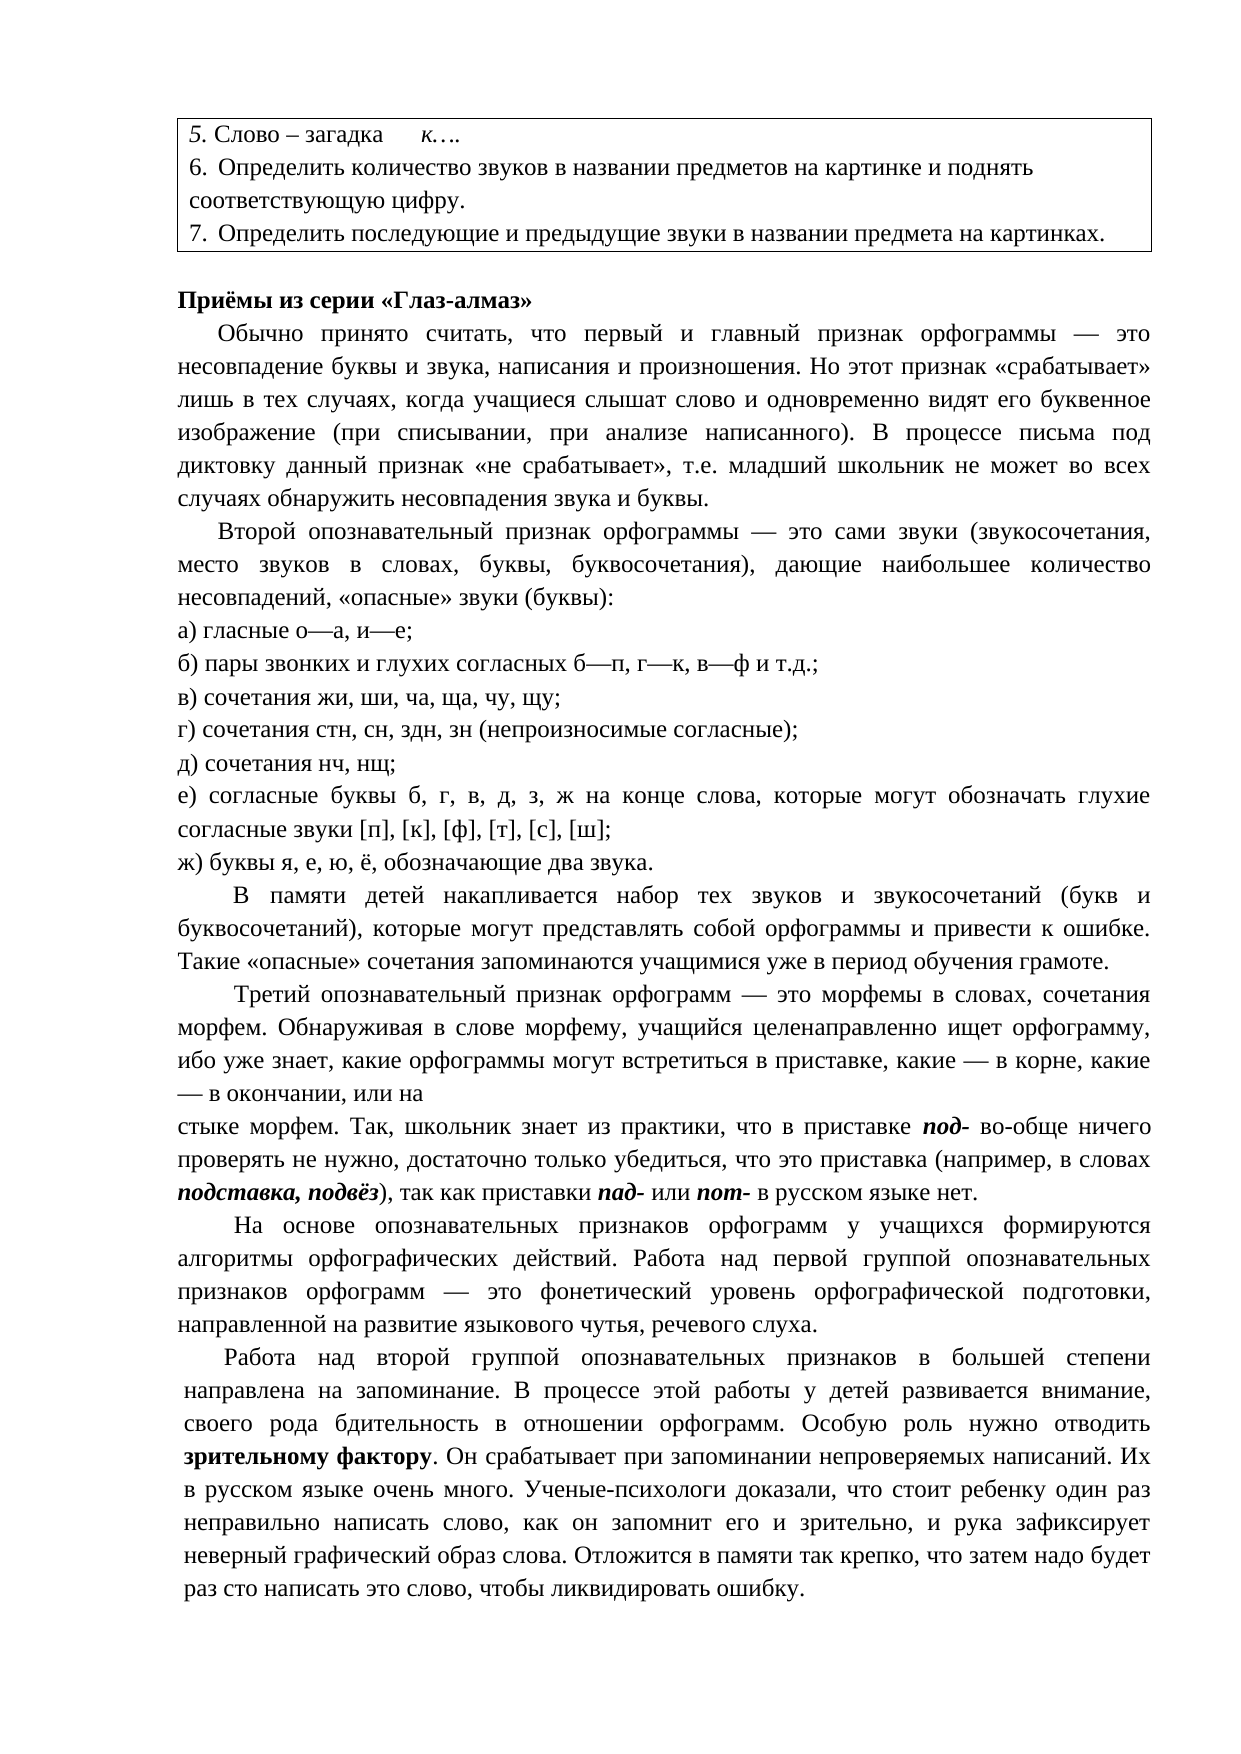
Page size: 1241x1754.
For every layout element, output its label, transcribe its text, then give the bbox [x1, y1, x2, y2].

list памяти детей накапливается набор тех звуков и звукосочетаний (букв и буквосочетаний), которые могут представлять собой орфограммы и привести к ошибке. Такие «опасные» сочетания запоминаются учащимися уже в период обучения грамоте. [177, 880, 1152, 974]
text ж) буквы я, е, ю, ё, обозначающие два звука. [177, 847, 1152, 875]
text стыке морфем. Так, школьник знает из практики, что в приставке под- во-обще ничего проверять не нужно, достаточно только убедиться, что это приставка (например, в словах подставка, подвёз), так как приставки пад- или пот- в русском языке нет. [177, 1111, 1152, 1206]
text Обычно принято считать, что первый и главный признак орфограммы — это несовпадение буквы и звука, написания и произношения. Но этот признак «срабатывает» лишь в тех случаях, когда учащиеся слышат слово и одновременно видят его буквенное изображение (при списывании, при анализе написанного). В процессе письма под диктовку данный признак «не срабатывает», т.е. младший школьник не может во всех случаях обнаружить несовпадения звука и буквы. [177, 318, 1152, 512]
text а) гласные о—а, и—е; [177, 616, 1152, 644]
text г) сочетания стн, сн, здн, зн (непроизносимые согласные); [177, 714, 1152, 743]
text На основе опознавательных признаков орфограмм у учащихся формируются алгоритмы орфографических действий. Работа над первой группой опознавательных признаков орфограмм — это фонетический уровень орфографической подготовки, направленной на развитие языкового чутья, речевого слуха. [177, 1210, 1152, 1338]
text Третий опознавательный признак орфограмм — это морфемы в словах, сочетания морфем. Обнаруживая в слове морфему, учащийся целенаправленно ищет орфограмму, ибо уже знает, какие орфограммы могут встретиться в приставке, какие — в корне, какие — в окончании, или на [177, 979, 1152, 1107]
text Второй опознавательный признак орфограммы — это сами звуки (звукосочетания, место звуков в словах, буквы, буквосочетания), дающие наибольшее количество несовпадений, «опасные» звуки (буквы): [177, 516, 1152, 611]
text б) пары звонких и глухих согласных б—п, г—к, в—ф и т.д.; [177, 648, 1152, 677]
text Работа над второй группой опознавательных признаков в большей степени направлена на запоминание. В процессе этой работы у детей развивается внимание, своего рода бдительность в отношении орфограмм. Особую роль нужно отводить зрительному фактору. Он срабатывает при запоминании непроверяемых написаний. Их в русском языке очень много. Ученые-психологи доказали, что стоит ребенку один раз неправильно написать слово, как он запомнит его и зрительно, и рука зафиксирует неверный графический образ слова. Отложится в памяти так крепко, что затем надо будет раз сто написать это слово, чтобы ликвидировать ошибку. [183, 1342, 1152, 1602]
text е) согласные буквы б, г, в, д, з, ж на конце слова, которые могут обозначать глухие согласные звуки [п], [к], [ф], [т], [с], [ш]; [177, 781, 1152, 842]
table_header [178, 119, 1151, 251]
text д) сочетания нч, нщ; [177, 748, 1152, 776]
text Приёмы из серии «Глаз-алмаз» [177, 285, 1152, 314]
text в) сочетания жи, ши, ча, ща, чу, щу; [177, 682, 1152, 710]
